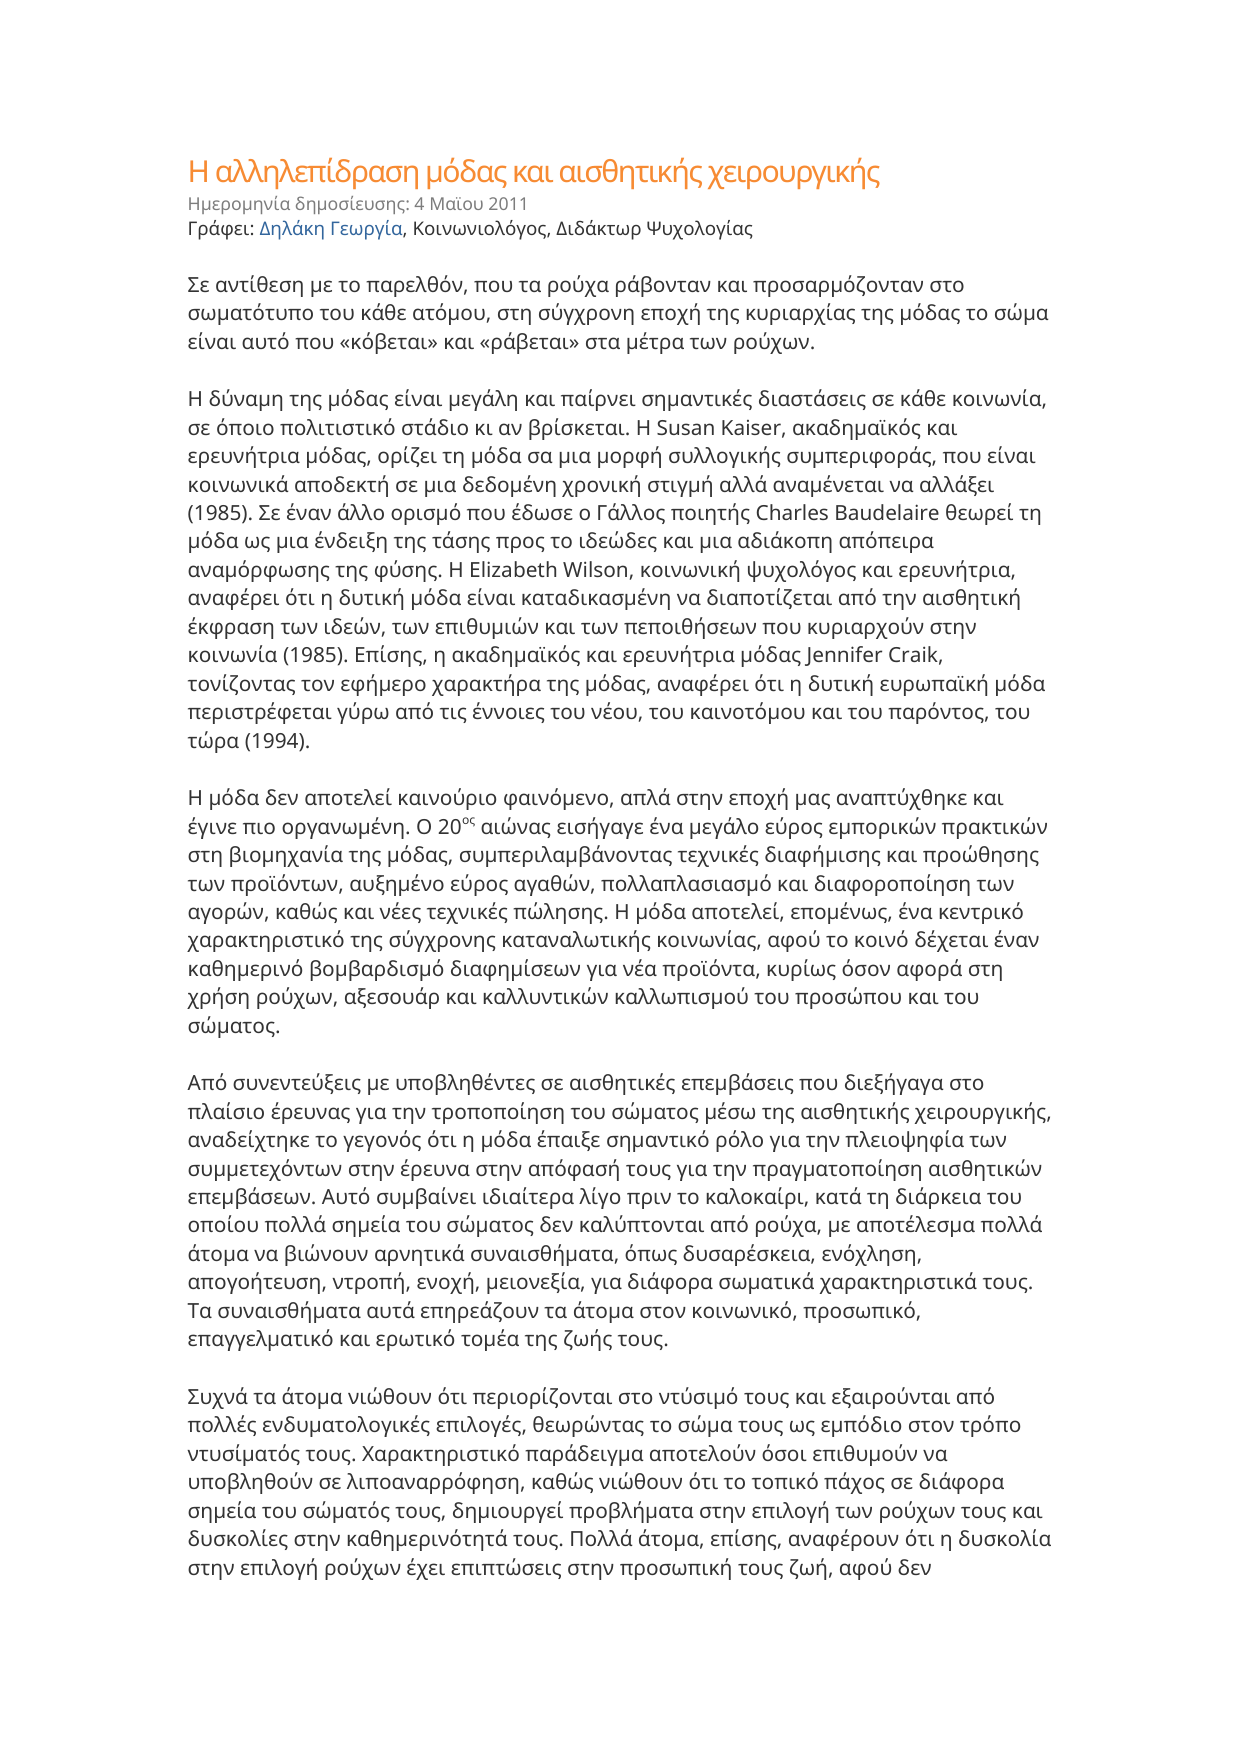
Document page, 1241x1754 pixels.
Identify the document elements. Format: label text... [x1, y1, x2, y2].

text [187, 1382, 1053, 1581]
text Η δύναμη της μόδας είναι μεγάλη και παίρνει σημαντικές διαστάσεις σε κάθε κοινωνία, σε όποιο πολιτιστικό στάδιο κι αν βρίσκεται. Η Susan Kaiser, ακαδημαϊκός και ερευνήτρια μόδας, ορίζει τη μόδα σα μια μορφή συλλογικής συμπεριφοράς, που είναι κοινωνικά αποδεκτή σε μια δεδομένη χρονική στιγμή αλλά αναμένεται να αλλάξει (1985). Σε έναν άλλο ορισμό που έδωσε ο Γάλλος ποιητής Charles Baudelaire θεωρεί τη μόδα ως μια ένδειξη της τάσης προς το ιδεώδες και μια αδιάκοπη απόπειρα αναμόρφωσης της φύσης. Η Elizabeth Wilson, κοινωνική ψυχολόγος και ερευνήτρια, αναφέρει ότι η δυτική μόδα είναι καταδικασμένη να διαποτίζεται από την αισθητική έκφραση των ιδεών, των επιθυμιών και των πεποιθήσεων που κυριαρχούν στην κοινωνία (1985). Επίσης, η ακαδημαϊκός και ερευνήτρια μόδας Jennifer Craik, τονίζοντας τον εφήμερο χαρακτήρα της μόδας, αναφέρει ότι η δυτική ευρωπαϊκή μόδα περιστρέφεται γύρω από τις έννοιες του νέου, του καινοτόμου και του παρόντος, του τώρα (1994). [187, 384, 1053, 754]
text Γράφει: Δηλάκη Γεωργία, Κοινωνιολόγος, Διδάκτωρ Ψυχολογίας [187, 215, 1053, 241]
text Σε αντίθεση με το παρελθόν, που τα ρούχα ράβονταν και προσαρμόζονταν στο σωματότυπο του κάθε ατόμου, στη σύγχρονη εποχή της κυριαρχίας της μόδας το σώμα είναι αυτό που «κόβεται» και «ράβεται» στα μέτρα των ρούχων. [187, 270, 1053, 355]
text Από συνεντεύξεις με υποβληθέντες σε αισθητικές επεμβάσεις που διεξήγαγα στο πλαίσιο έρευνας για την τροποποίηση του σώματος μέσω της αισθητικής χειρουργικής, αναδείχτηκε το γεγονός ότι η μόδα έπαιξε σημαντικό ρόλο για την πλειοψηφία των συμμετεχόντων στην έρευνα στην απόφασή τους για την πραγματοποίηση αισθητικών επεμβάσεων. Αυτό συμβαίνει ιδιαίτερα λίγο πριν το καλοκαίρι, κατά τη διάρκεια του οποίου πολλά σημεία του σώματος δεν καλύπτονται από ρούχα, με αποτέλεσμα πολλά άτομα να βιώνουν αρνητικά συναισθήματα, όπως δυσαρέσκεια, ενόχληση, απογοήτευση, ντροπή, ενοχή, μειονεξία, για διάφορα σωματικά χαρακτηριστικά τους. Τα συναισθήματα αυτά επηρεάζουν τα άτομα στον κοινωνικό, προσωπικό, επαγγελματικό και ερωτικό τομέα της ζωής τους. [187, 1068, 1053, 1353]
text Η μόδα δεν αποτελεί καινούριο φαινόμενο, απλά στην εποχή μας αναπτύχθηκε και έγινε πιο οργανωμένη. Ο 20ος αιώνας εισήγαγε ένα μεγάλο εύρος εμπορικών πρακτικών στη βιομηχανία της μόδας, συμπεριλαμβάνοντας τεχνικές διαφήμισης και προώθησης των προϊόντων, αυξημένο εύρος αγαθών, πολλαπλασιασμό και διαφοροποίηση των αγορών, καθώς και νέες τεχνικές πώλησης. Η μόδα αποτελεί, επομένως, ένα κεντρικό χαρακτηριστικό της σύγχρονης καταναλωτικής κοινωνίας, αφού το κοινό δέχεται έναν καθημερινό βομβαρδισμό διαφημίσεων για νέα προϊόντα, κυρίως όσον αφορά στη χρήση ρούχων, αξεσουάρ και καλλυντικών καλλωπισμού του προσώπου και του σώματος. [187, 783, 1053, 1039]
text Η αλληλεπίδραση μόδας και αισθητικής χειρουργικής [187, 150, 1053, 191]
text Ημερομηνία δημοσίευσης: 4 Μαϊου 2011 [187, 191, 1053, 215]
